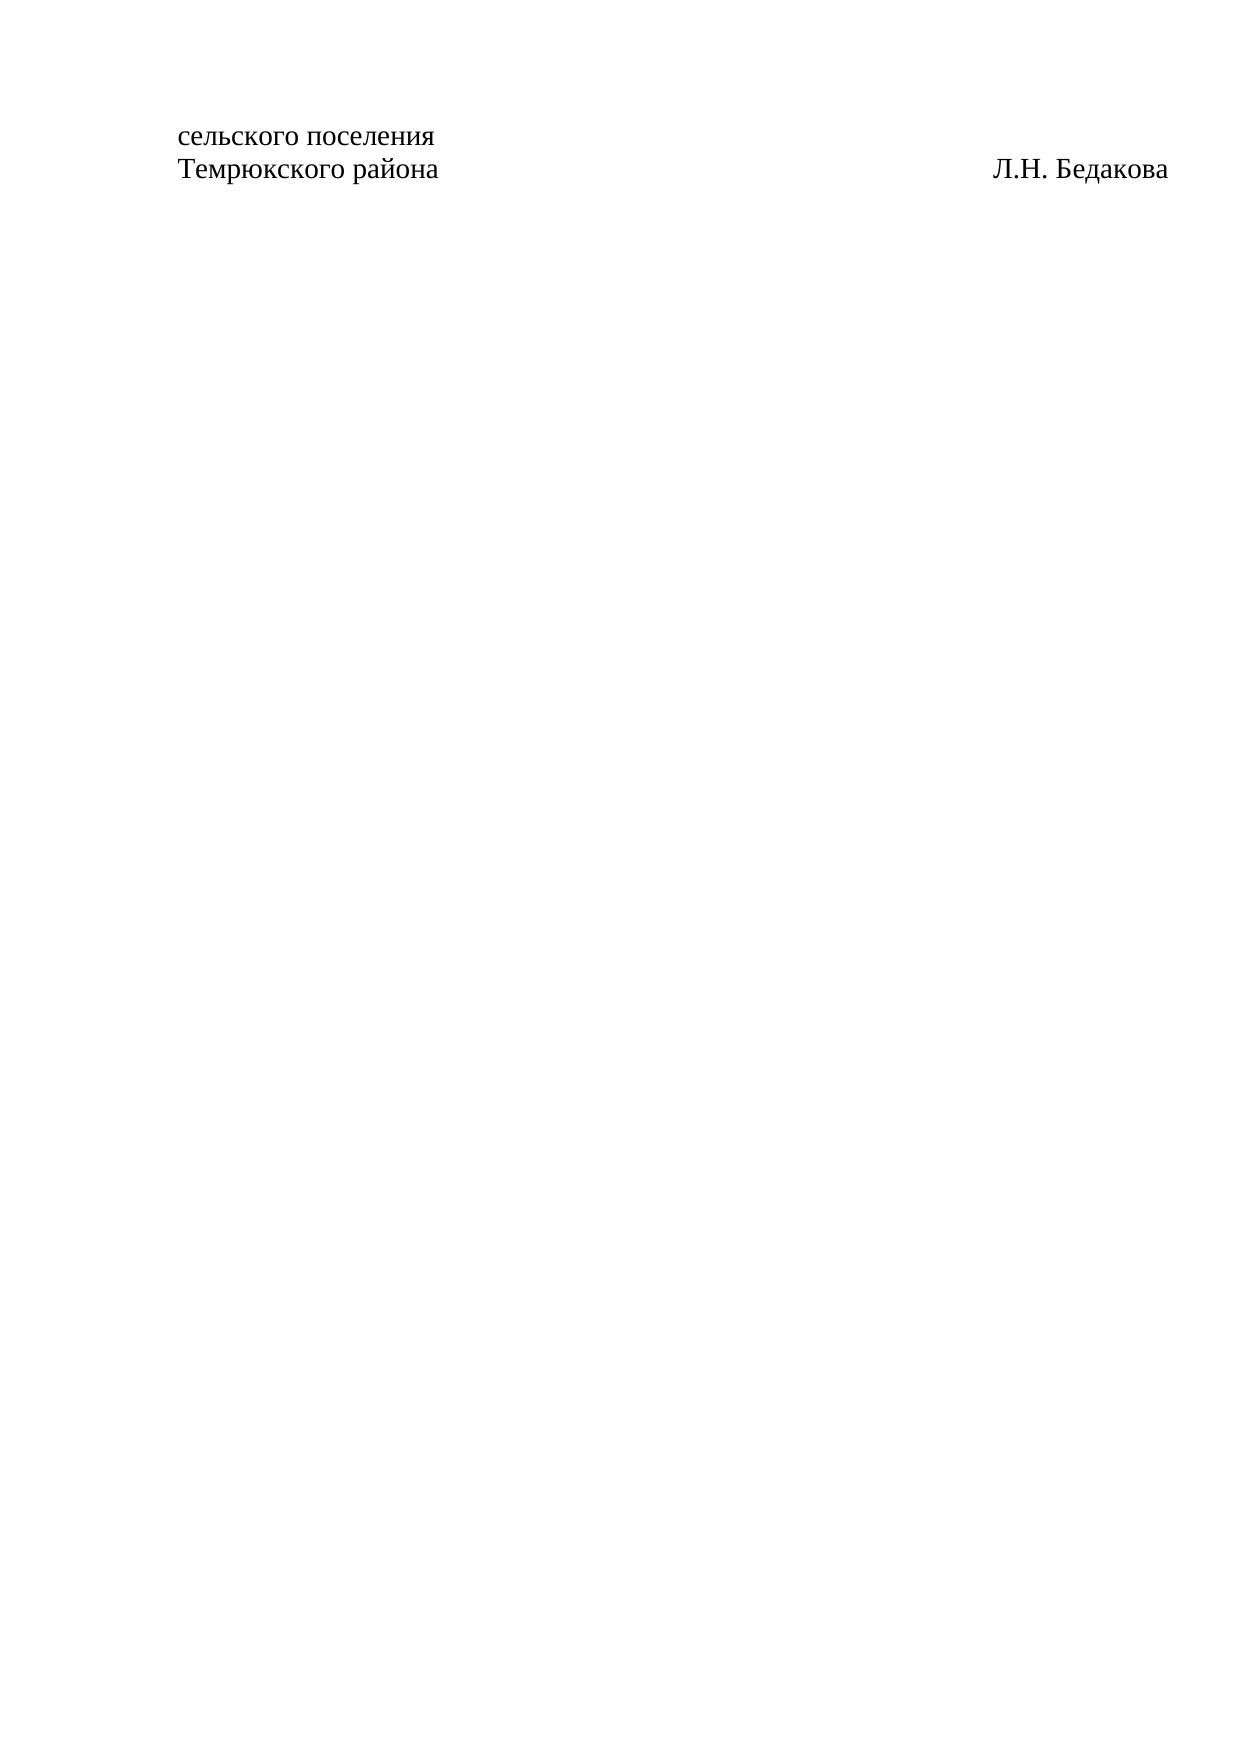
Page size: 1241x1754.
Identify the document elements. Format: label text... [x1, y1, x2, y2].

text сельского поселения [177, 118, 1181, 152]
text Темрюкского района Л.Н. Бедакова [177, 152, 1181, 185]
